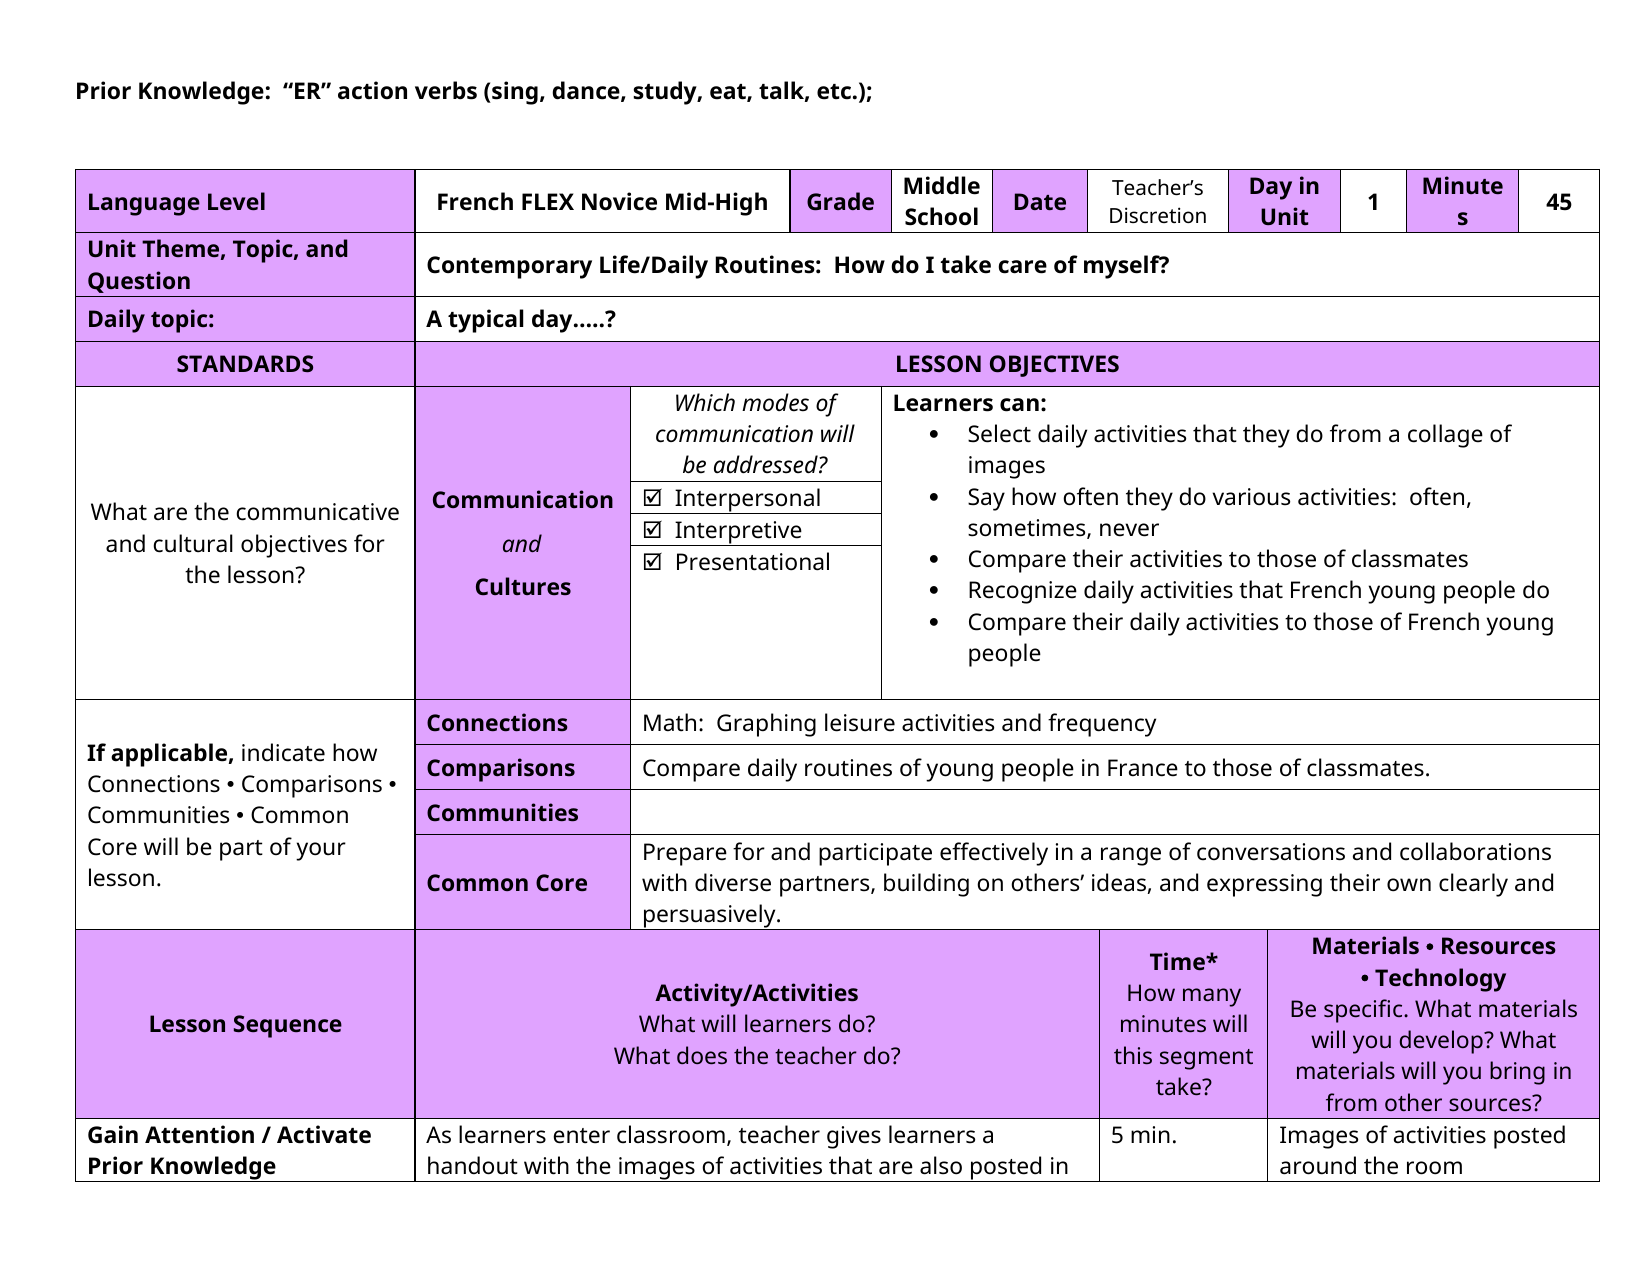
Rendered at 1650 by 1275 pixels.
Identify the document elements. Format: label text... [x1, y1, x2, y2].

table_cell Presentational [631, 546, 881, 699]
table_cell If applicable, indicate how Connections Comparisons Communities Common Core will be part of your lesson. [76, 700, 414, 929]
table_cell Activity/Activities What will learners do? What does the teacher do? [416, 930, 1099, 1118]
table_cell Communication and Cultures [416, 387, 630, 699]
table_cell Math: Graphing leisure activities and frequency [631, 700, 1599, 744]
table_cell Common Core [416, 835, 630, 929]
table_header 45 [1519, 170, 1599, 232]
table_header Middle School [892, 170, 992, 232]
table_header French FLEX Novice Mid-High [416, 170, 789, 232]
table_cell Interpretive [631, 514, 881, 545]
table_cell [631, 790, 1599, 834]
table_cell Learners can: Select daily activities that they do from a collage of images Say how often they do various activities: often, sometimes, never Compare their activities to those of classmates Recognize daily activities that French young people do Compare their daily activities to those of French young people [882, 387, 1599, 699]
table_header Teacher’s Discretion [1088, 170, 1228, 232]
table_cell What are the communicative and cultural objectives for the lesson? [76, 387, 414, 699]
table_header Grade [791, 170, 891, 232]
table_cell Connections [416, 700, 630, 744]
table_header Day in Unit [1229, 170, 1340, 232]
table_cell LESSON OBJECTIVES [416, 342, 1599, 386]
table_cell STANDARDS [76, 342, 414, 386]
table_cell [416, 1119, 1099, 1181]
table_cell Interpersonal [631, 482, 881, 513]
table_cell Which modes of communication will be addressed? [631, 387, 881, 481]
table_cell Prepare for and participate effectively in a range of conversations and collaborations with diverse partners, building on others’ ideas, and expressing their own clearly and persuasively. [631, 835, 1599, 929]
table_header Minutes [1407, 170, 1518, 232]
table_cell Unit Theme, Topic, and Question [76, 233, 414, 296]
table_cell Comparisons [416, 745, 630, 789]
table_header Language Level [76, 170, 414, 232]
table_cell Materials Resources Technology Be specific. What materials will you develop? What materials will you bring in from other sources? [1268, 930, 1599, 1118]
table_cell Daily topic: [76, 297, 414, 341]
table_cell A typical day…..? [416, 297, 1599, 341]
table_cell Time* How many minutes will this segment take? [1100, 930, 1267, 1118]
table_cell Lesson Sequence [76, 930, 414, 1118]
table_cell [1268, 1119, 1599, 1181]
table_header 1 [1341, 170, 1406, 232]
table_cell Contemporary Life/Daily Routines: How do I take care of myself? [416, 233, 1599, 296]
table_cell Compare daily routines of young people in France to those of classmates. [631, 745, 1599, 789]
table_cell 5 min. [1100, 1119, 1267, 1181]
table_header Date [993, 170, 1087, 232]
table_cell Communities [416, 790, 630, 834]
text Prior Knowledge: “ER” action verbs (sing, dance, study, eat, talk, etc.); [75, 75, 1575, 106]
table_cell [76, 1119, 414, 1181]
